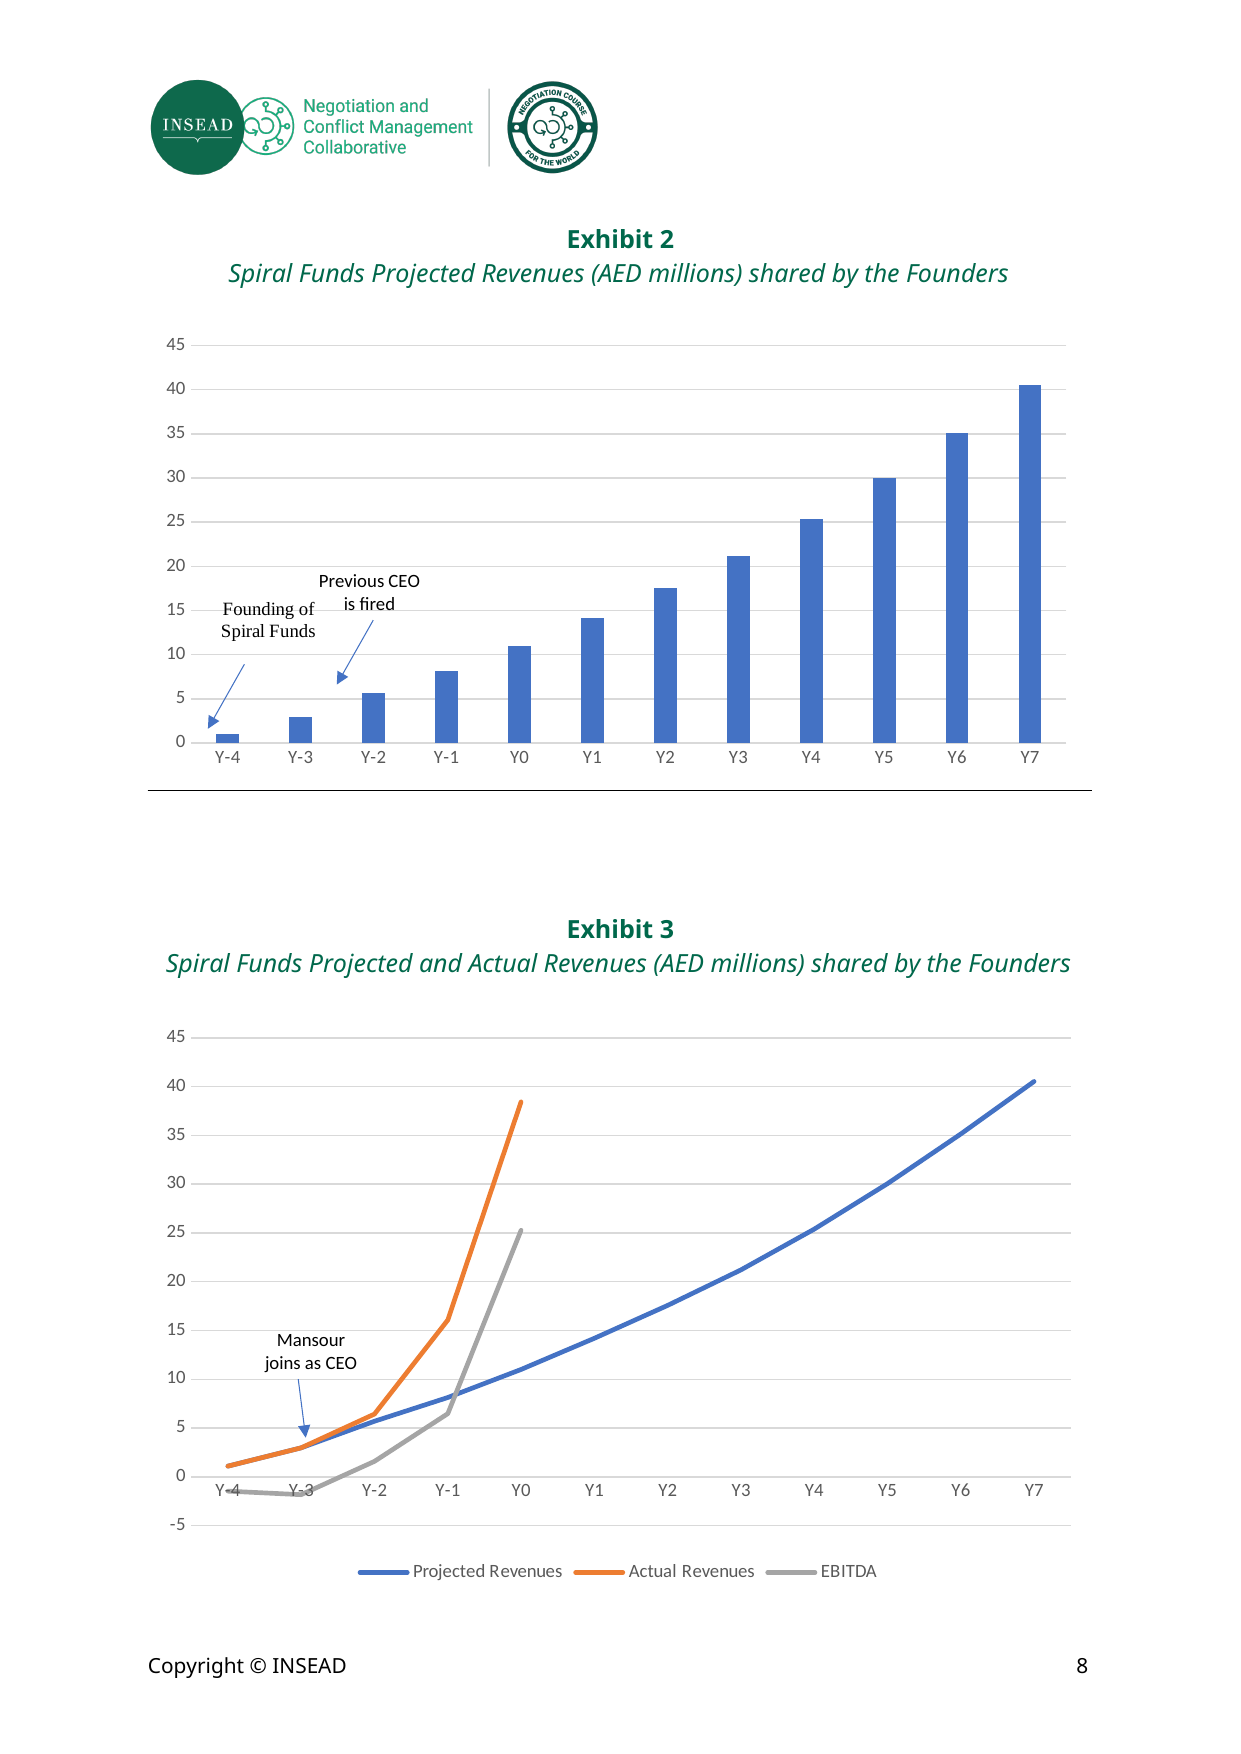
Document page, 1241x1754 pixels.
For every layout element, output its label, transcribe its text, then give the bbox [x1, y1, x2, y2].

text Exhibit 2 [148, 221, 1092, 256]
title Spiral Funds Projected and Actual Revenues (AED millions) shared by the Founders [148, 946, 1092, 979]
title Spiral Funds Projected Revenues (AED millions) shared by the Founders [148, 256, 1092, 289]
text Exhibit 3 [148, 911, 1092, 946]
picture [147, 73, 601, 181]
